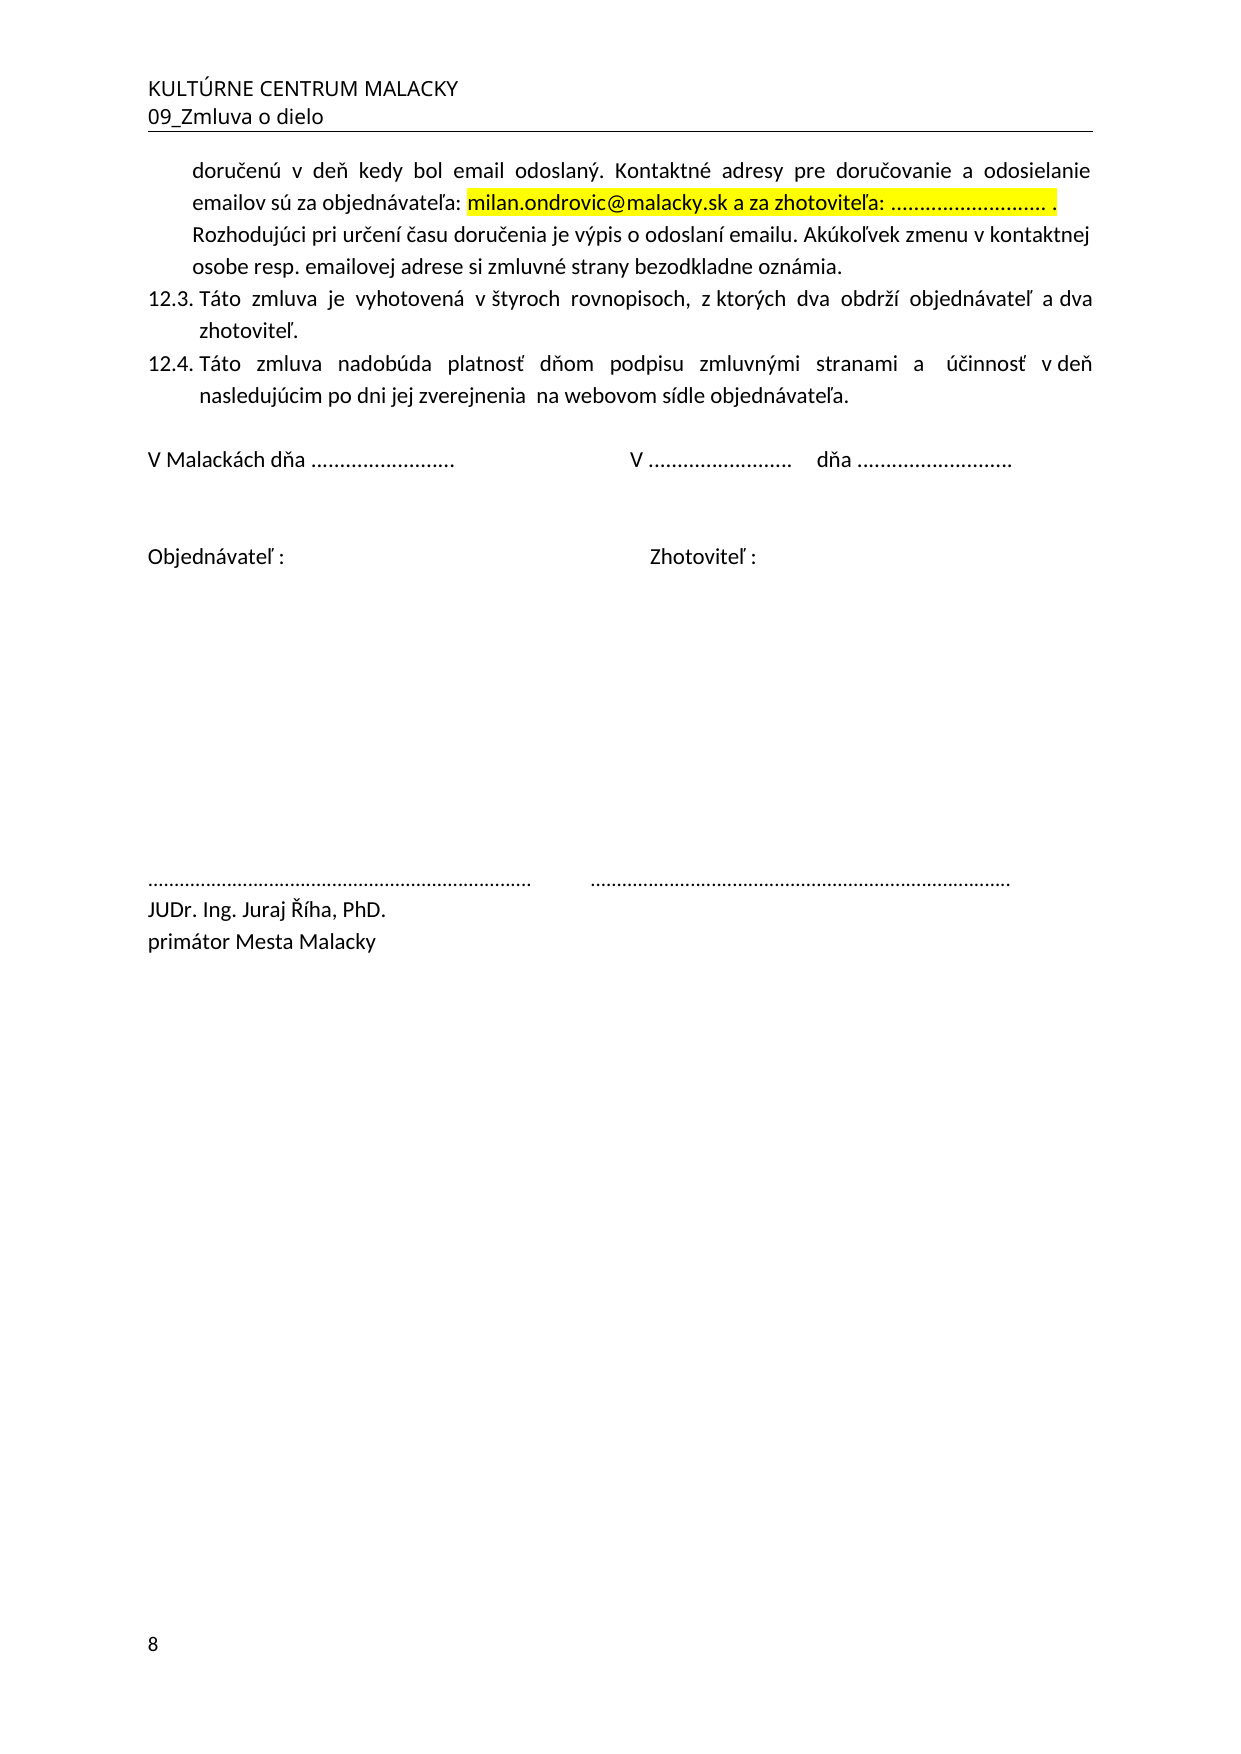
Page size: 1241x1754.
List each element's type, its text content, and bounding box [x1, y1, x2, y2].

text V Malackách dňa ......................... V ......................... dňa ........................... [148, 445, 1093, 473]
text primátor Mesta Malacky [148, 927, 1093, 955]
text Objednávateľ : Zhotoviteľ : [148, 542, 1093, 570]
text 12.3. Táto zmluva je vyhotovená v štyroch rovnopisoch, z ktorých dva obdrží objednávateľ a dva zhotoviteľ. [148, 284, 1093, 345]
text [148, 156, 1093, 216]
text JUDr. Ing. Juraj Říha, PhD. [148, 895, 1093, 923]
text 12.4. Táto zmluva nadobúda platnosť dňom podpisu zmluvnými stranami a účinnosť v deň nasledujúcim po dni jej zverejnenia na webovom sídle objednávateľa. [148, 349, 1093, 409]
text Rozhodujúci pri určení času doručenia je výpis o odoslaní emailu. Akúkoľvek zmenu v kontaktnej osobe resp. emailovej adrese si zmluvné strany bezodkladne oznámia. [192, 220, 1093, 280]
text ......................................................................... ................................................................................ [148, 866, 1093, 891]
